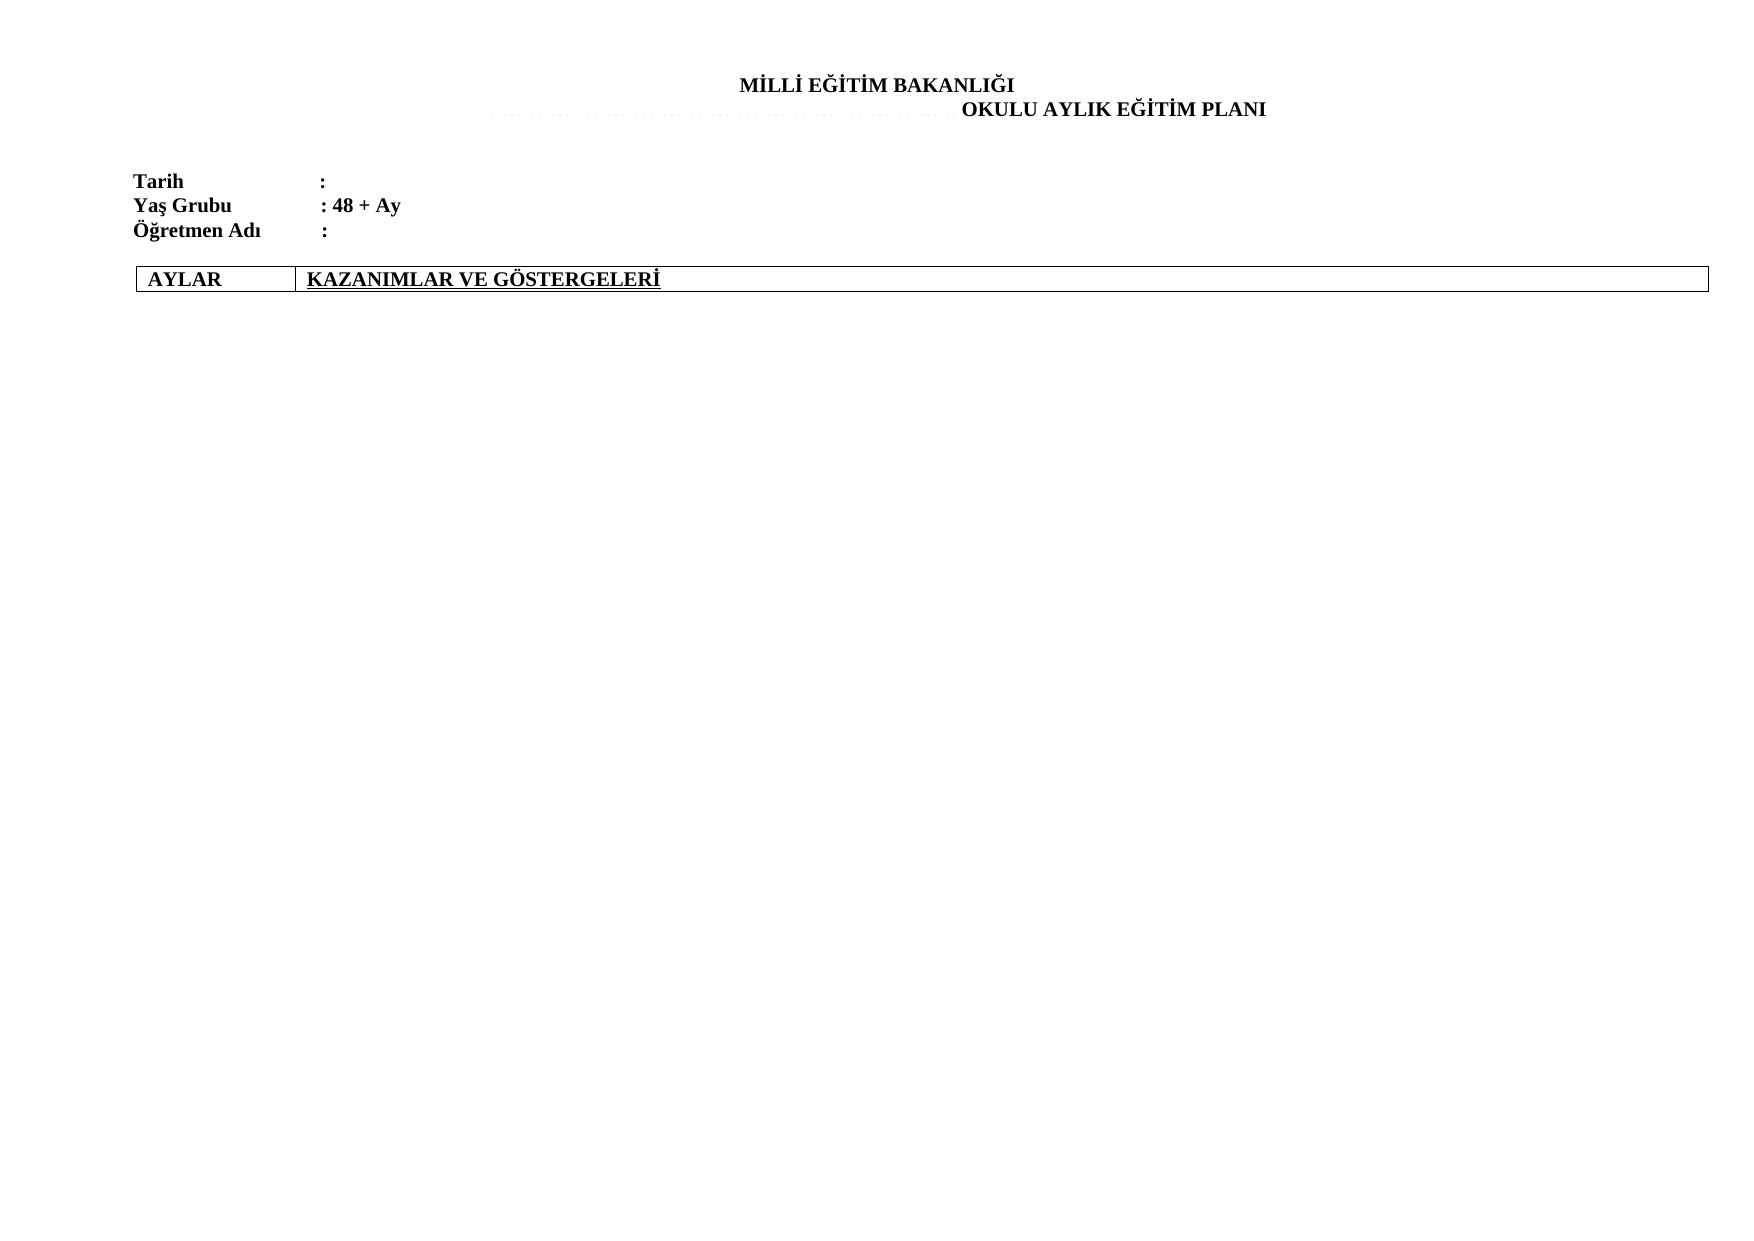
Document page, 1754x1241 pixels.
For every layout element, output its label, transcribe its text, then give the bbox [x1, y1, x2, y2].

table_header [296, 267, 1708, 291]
text ………………………………………………………….. OKULU AYLIK EĞİTİM PLANI [148, 97, 1606, 121]
text Tarih : [133, 169, 1606, 193]
text Yaş Grubu : 48 + Ay [133, 193, 1606, 217]
text MİLLİ EĞİTİM BAKANLIĞI [148, 73, 1606, 97]
table_header AYLAR [137, 267, 295, 291]
text Öğretmen Adı : [133, 217, 1606, 242]
